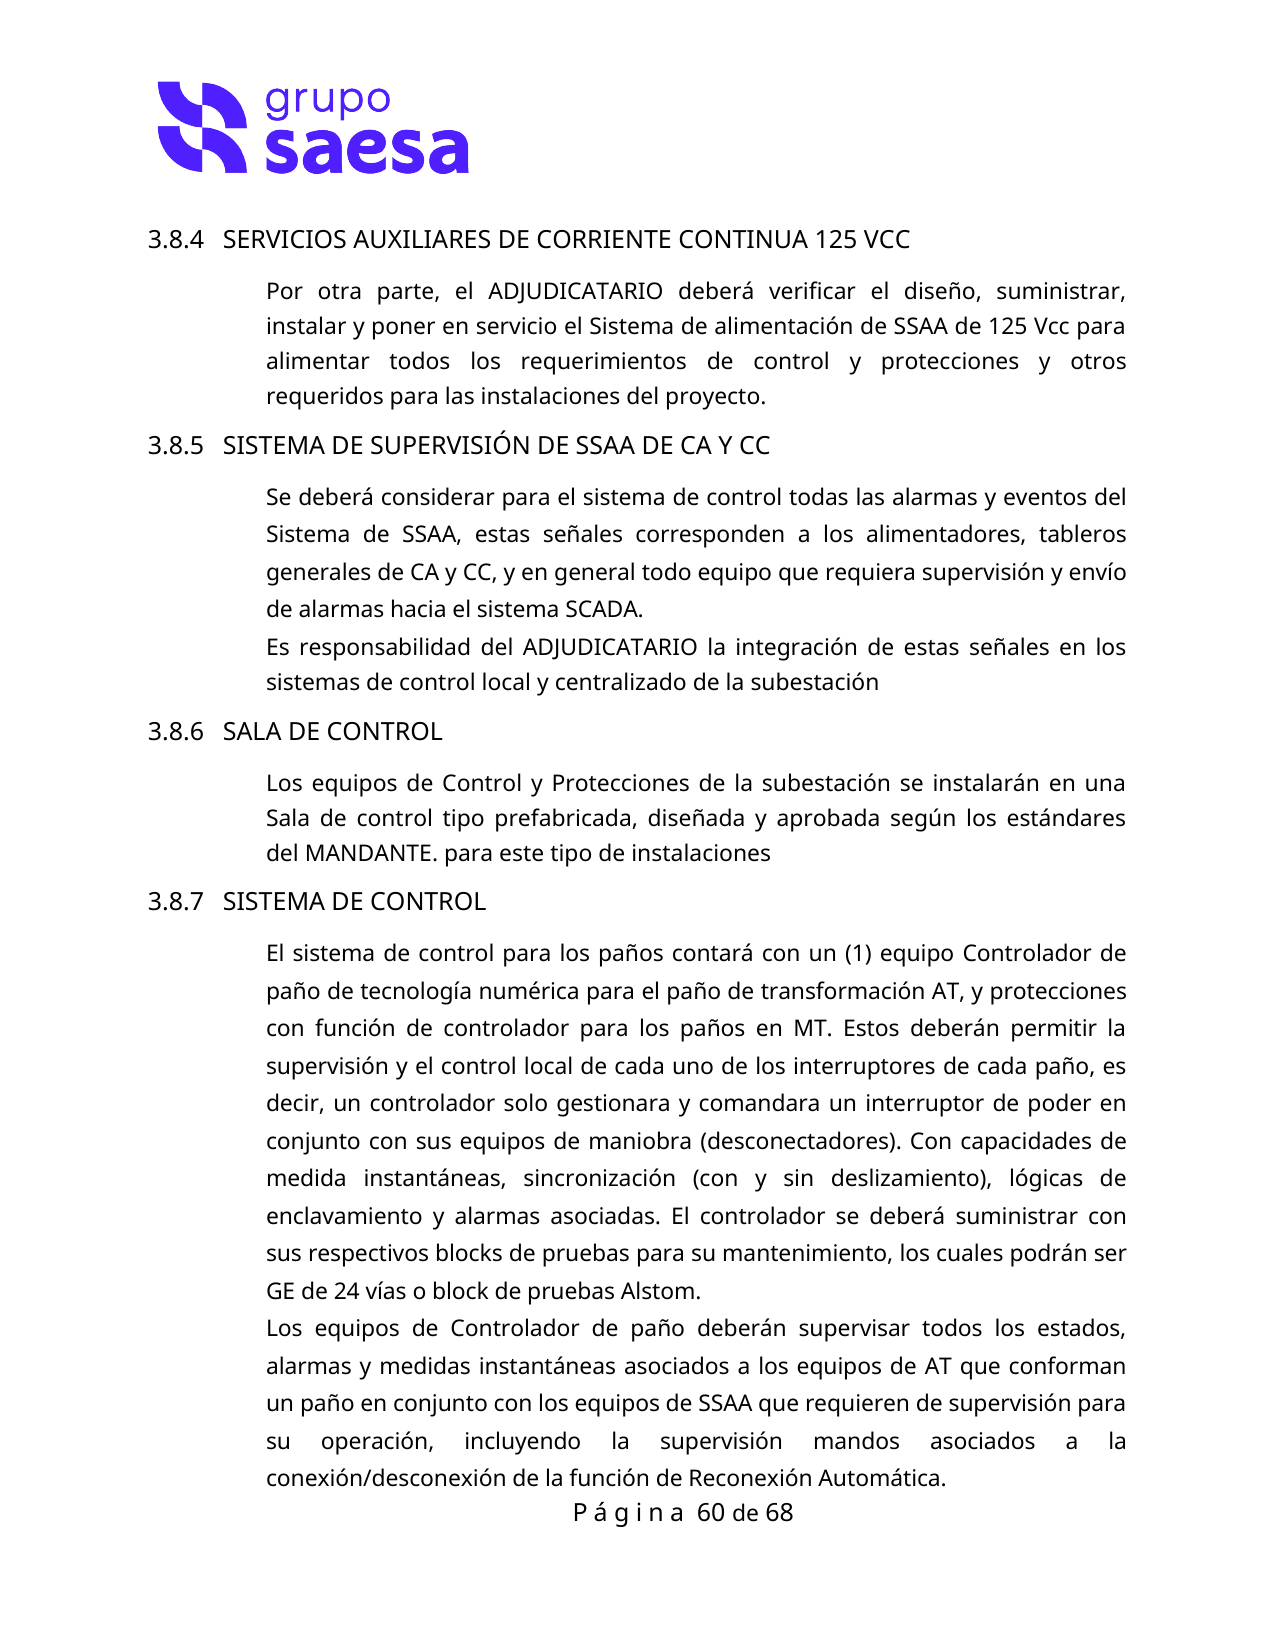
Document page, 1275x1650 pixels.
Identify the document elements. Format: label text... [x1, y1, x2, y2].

subtitle SERVICIOS AUXILIARES DE CORRIENTE CONTINUA 125 VCC [148, 221, 1127, 256]
subtitle SISTEMA DE SUPERVISIÓN DE SSAA DE CA Y CC [148, 427, 1127, 461]
text Se deberá considerar para el sistema de control todas las alarmas y eventos del Sistema de SSAA, estas señales corresponden a los alimentadores, tableros generales de CA y CC, y en general todo equipo que requiera supervisión y envío de alarmas hacia el sistema SCADA. [266, 481, 1127, 624]
text Los equipos de Control y Protecciones de la subestación se instalarán en una Sala de control tipo prefabricada, diseñada y aprobada según los estándares del MANDANTE. para este tipo de instalaciones [266, 766, 1127, 868]
text Es responsabilidad del ADJUDICATARIO la integración de estas señales en los sistemas de control local y centralizado de la subestación [266, 631, 1127, 697]
text Por otra parte, el ADJUDICATARIO deberá verificar el diseño, suministrar, instalar y poner en servicio el Sistema de alimentación de SSAA de 125 Vcc para alimentar todos los requerimientos de control y protecciones y otros requeridos para las instalaciones del proyecto. [266, 275, 1127, 411]
picture [147, 73, 478, 177]
text El sistema de control para los paños contará con un (1) equipo Controlador de paño de tecnología numérica para el paño de transformación AT, y protecciones con función de controlador para los paños en MT. Estos deberán permitir la supervisión y el control local de cada uno de los interruptores de cada paño, es decir, un controlador solo gestionara y comandara un interruptor de poder en conjunto con sus equipos de maniobra (desconectadores). Con capacidades de medida instantáneas, sincronización (con y sin deslizamiento), lógicas de enclavamiento y alarmas asociadas. El controlador se deberá suministrar con sus respectivos blocks de pruebas para su mantenimiento, los cuales podrán ser GE de 24 vías o block de pruebas Alstom. [266, 937, 1127, 1306]
text Los equipos de Controlador de paño deberán supervisar todos los estados, alarmas y medidas instantáneas asociados a los equipos de AT que conforman un paño en conjunto con los equipos de SSAA que requieren de supervisión para su operación, incluyendo la supervisión mandos asociados a la conexión/desconexión de la función de Reconexión Automática. [266, 1312, 1127, 1493]
subtitle SISTEMA DE CONTROL [148, 884, 1127, 918]
subtitle SALA DE CONTROL [148, 713, 1127, 747]
